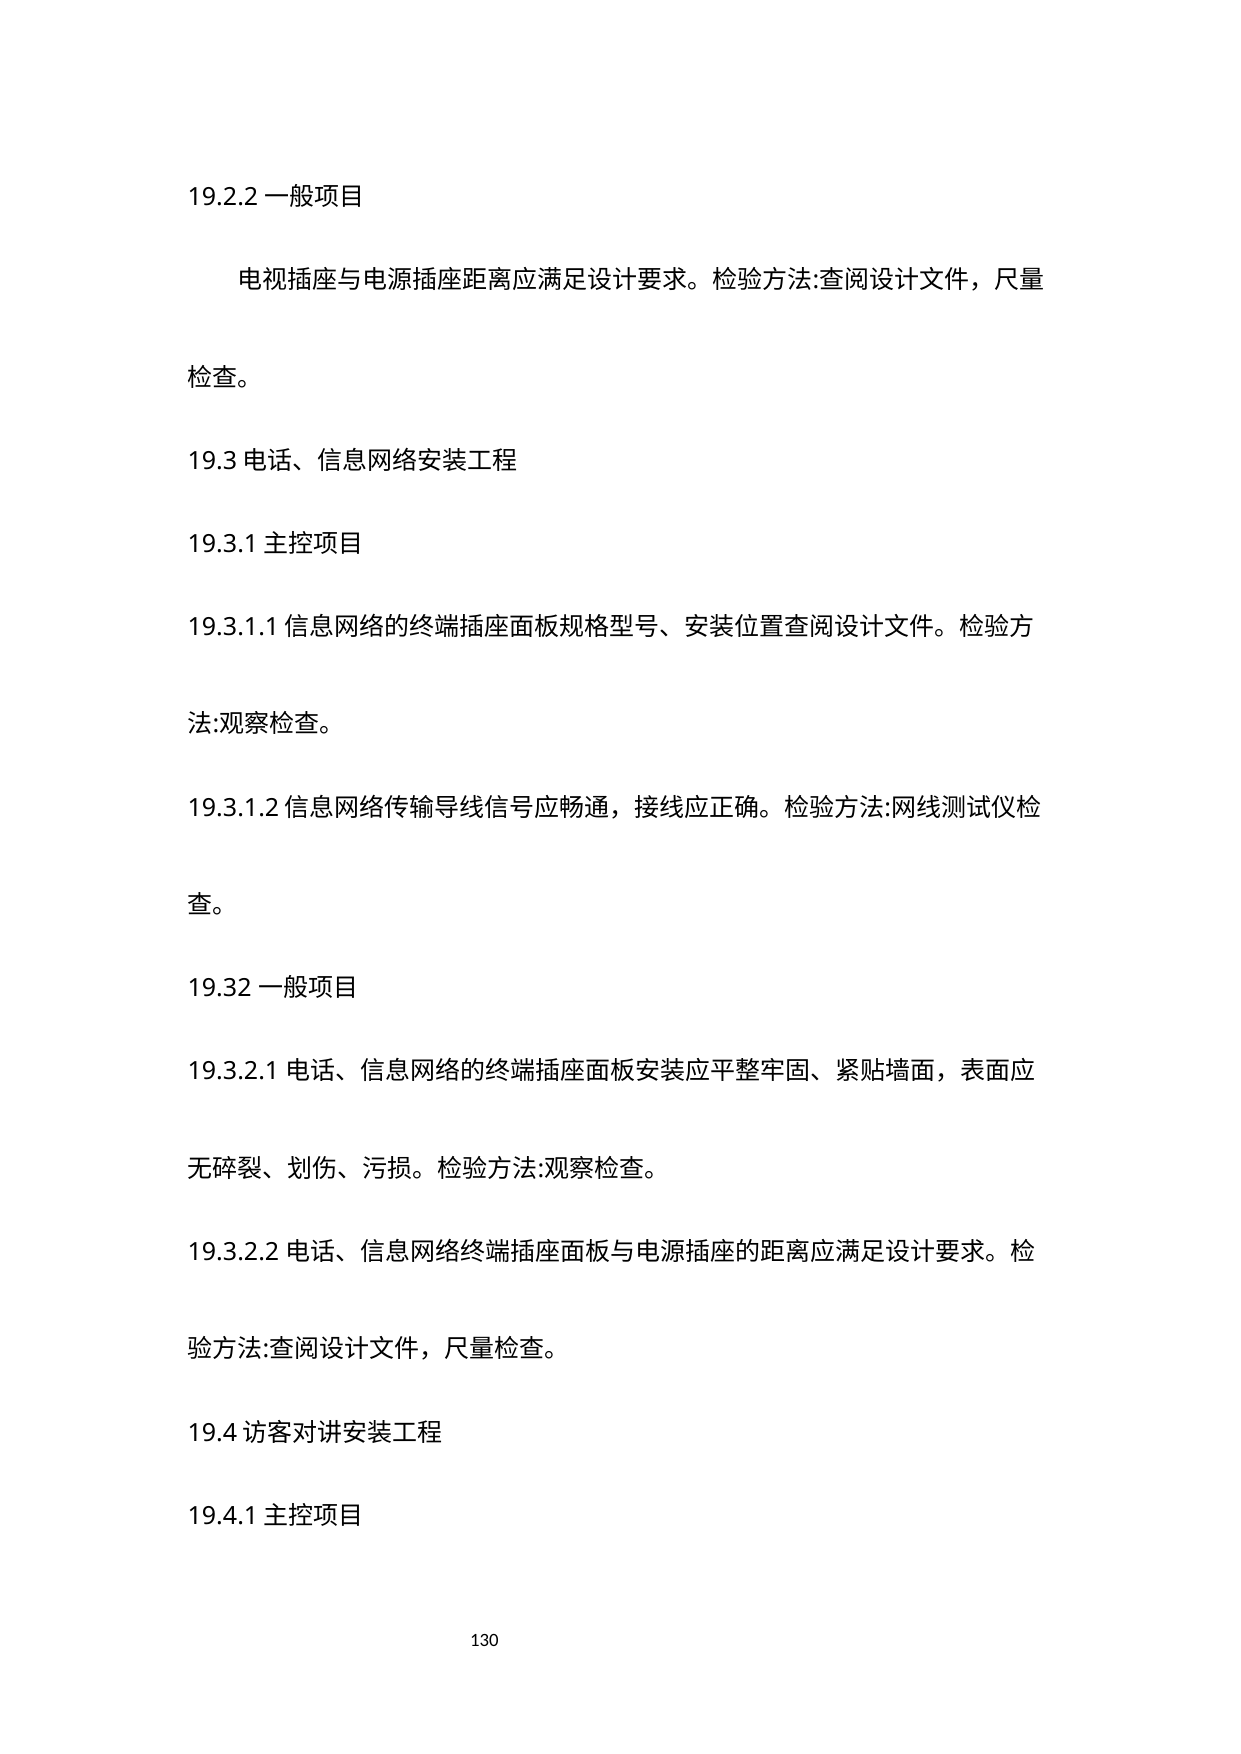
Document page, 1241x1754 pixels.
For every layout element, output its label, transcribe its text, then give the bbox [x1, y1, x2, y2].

text 19.3.1.1信息网络的终端插座面板规格型号、安装位置查阅设计文件。检验方法:观察检查。 [187, 592, 1053, 754]
text 19.32 一般项目 [187, 953, 1053, 1018]
text 19.2.2 一般项目 [187, 162, 1053, 227]
text 电视插座与电源插座距离应满足设计要求。检验方法:查阅设计文件，尺量检查。 [187, 245, 1053, 408]
text 19.3.1主控项目 [187, 509, 1053, 574]
text 19.3.2.2 电话、信息网络终端插座面板与电源插座的距离应满足设计要求。检验方法:查阅设计文件，尺量检查。 [187, 1217, 1053, 1379]
text 19.4访客对讲安装工程 [187, 1398, 1053, 1463]
text 19.3电话、信息网络安装工程 [187, 426, 1053, 491]
text 19.3.1.2信息网络传输导线信号应畅通，接线应正确。检验方法:网线测试仪检查。 [187, 773, 1053, 935]
text 19.4.1主控项目 [187, 1481, 1053, 1546]
text 19.3.2.1 电话、信息网络的终端插座面板安装应平整牢固、紧贴墙面，表面应无碎裂、划伤、污损。检验方法:观察检查。 [187, 1036, 1053, 1199]
